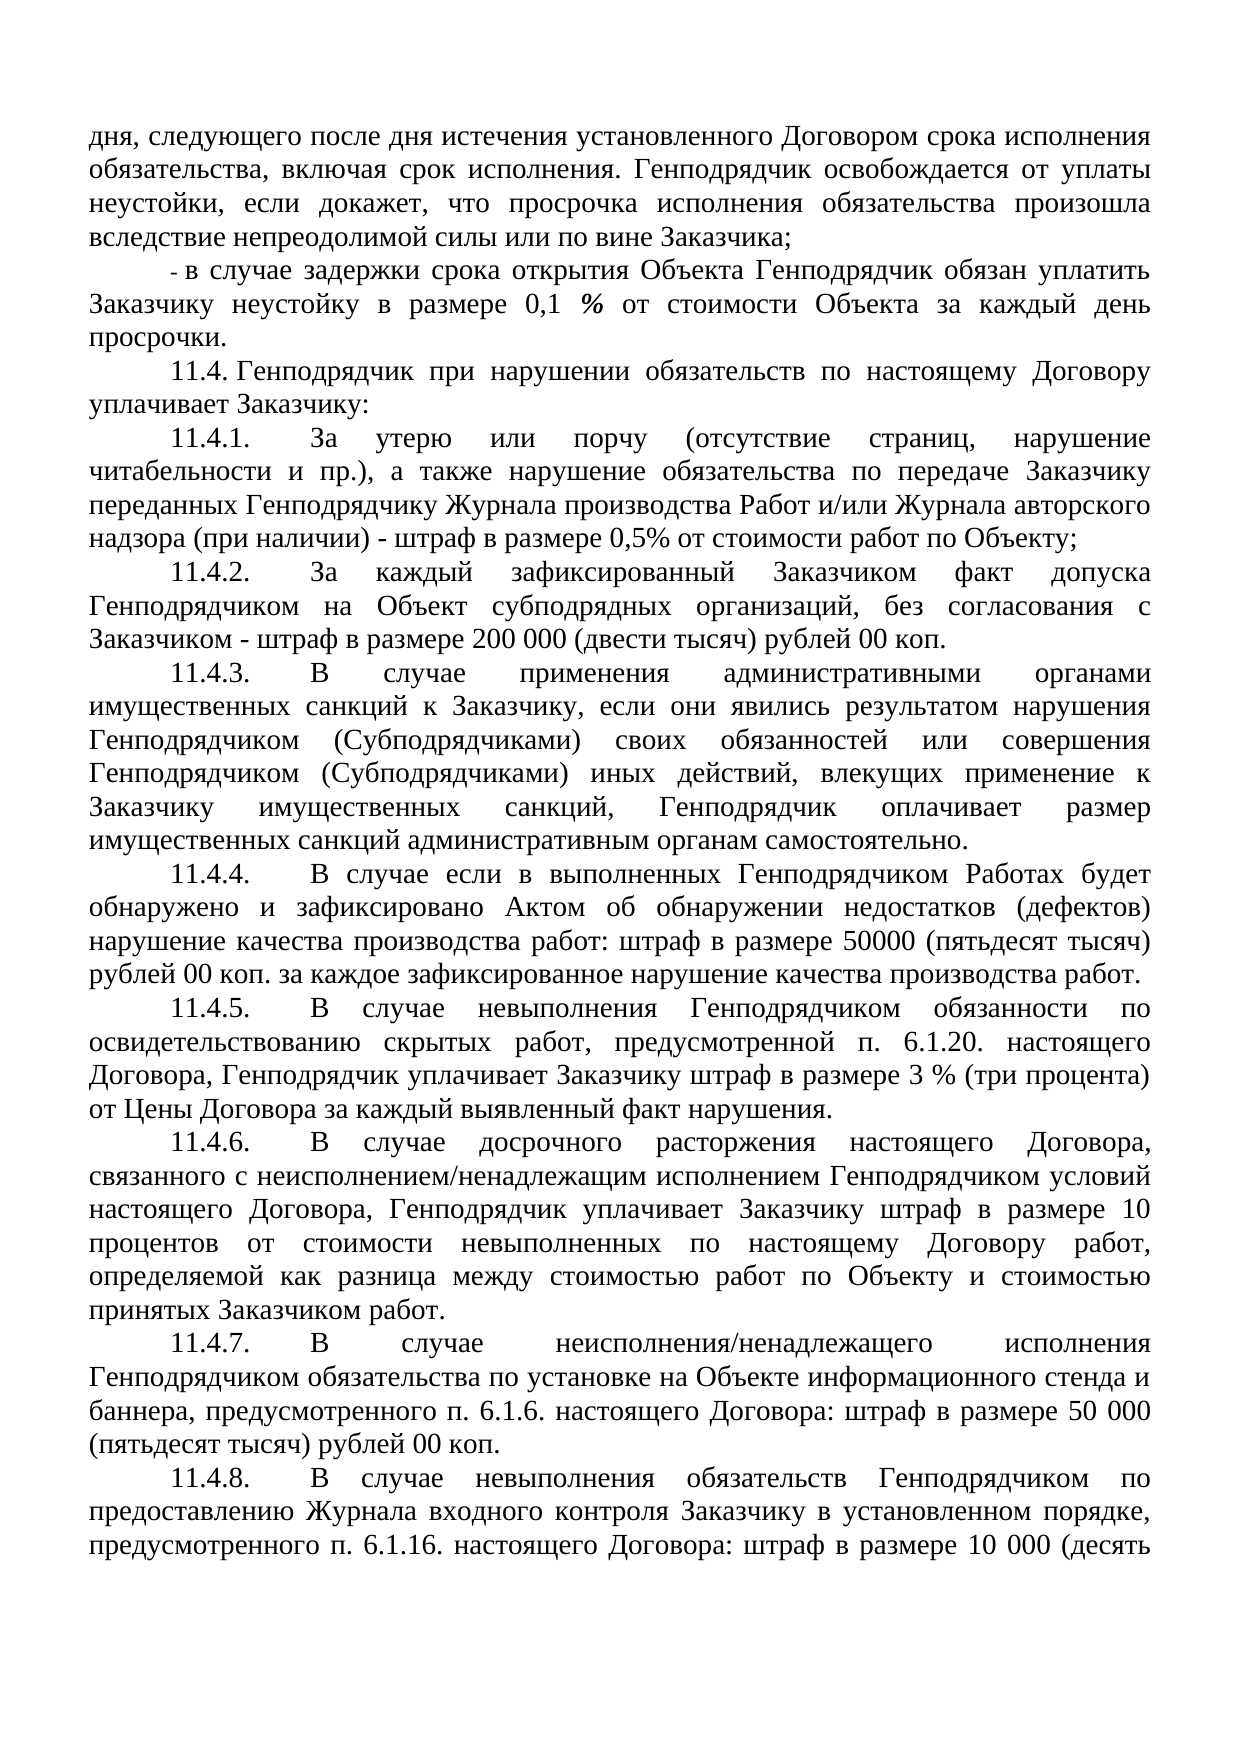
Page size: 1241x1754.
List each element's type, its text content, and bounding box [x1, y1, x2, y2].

list В случае если в выполненных Генподрядчиком Работах будет обнаружено и зафиксировано Актом об обнаружении недостатков (дефектов) нарушение качества производства работ: штраф в размере 50000 (пятьдесят тысяч) рублей 00 коп. за каждое зафиксированное нарушение качества производства работ. [89, 856, 1152, 990]
list В случае досрочного расторжения настоящего Договора, связанного с неисполнением/ненадлежащим исполнением Генподрядчиком условий настоящего Договора, Генподрядчик уплачивает Заказчику штраф в размере 10 процентов от стоимости невыполненных по настоящему Договору работ, определяемой как разница между стоимостью работ по Объекту и стоимостью принятых Заказчиком работ. [89, 1124, 1152, 1326]
list В случае применения административными органами имущественных санкций к Заказчику, если они явились результатом нарушения Генподрядчиком (Субподрядчиками) своих обязанностей или совершения Генподрядчиком (Субподрядчиками) иных действий, влекущих применение к Заказчику имущественных санкций, Генподрядчик оплачивает размер имущественных санкций административным органам самостоятельно. [89, 655, 1152, 856]
list За утерю или порчу (отсутствие страниц, нарушение читабельности и пр.), а также нарушение обязательства по передаче Заказчику переданных Генподрядчику Журнала производства Работ и/или Журнала авторского надзора (при наличии) - штраф в размере 0,5% от стоимости работ по Объекту; [89, 420, 1152, 554]
list За каждый зафиксированный Заказчиком факт допуска Генподрядчиком на Объект субподрядных организаций, без согласования с Заказчиком - штраф в размере 200 000 (двести тысяч) рублей 00 коп. [89, 554, 1152, 655]
list В случае неисполнения/ненадлежащего исполнения Генподрядчиком обязательства по установке на Объекте информационного стенда и баннера, предусмотренного п. 6.1.6. настоящего Договора: штраф в размере 50 000 (пятьдесят тысяч) рублей 00 коп. [89, 1326, 1152, 1460]
list Генподрядчик при нарушении обязательств по настоящему Договору уплачивает Заказчику: [89, 353, 1152, 420]
list в случае задержки срока открытия Объекта Генподрядчик обязан уплатить Заказчику неустойку в размере 0,1 % от стоимости Объекта за каждый день просрочки. [89, 252, 1152, 353]
list В случае невыполнения Генподрядчиком обязанности по освидетельствованию скрытых работ, предусмотренной п. 6.1.20. настоящего Договора, Генподрядчик уплачивает Заказчику штраф в размере 3 % (три процента) от Цены Договора за каждый выявленный факт нарушения. [89, 990, 1152, 1124]
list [89, 1460, 1152, 1560]
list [89, 118, 1152, 252]
